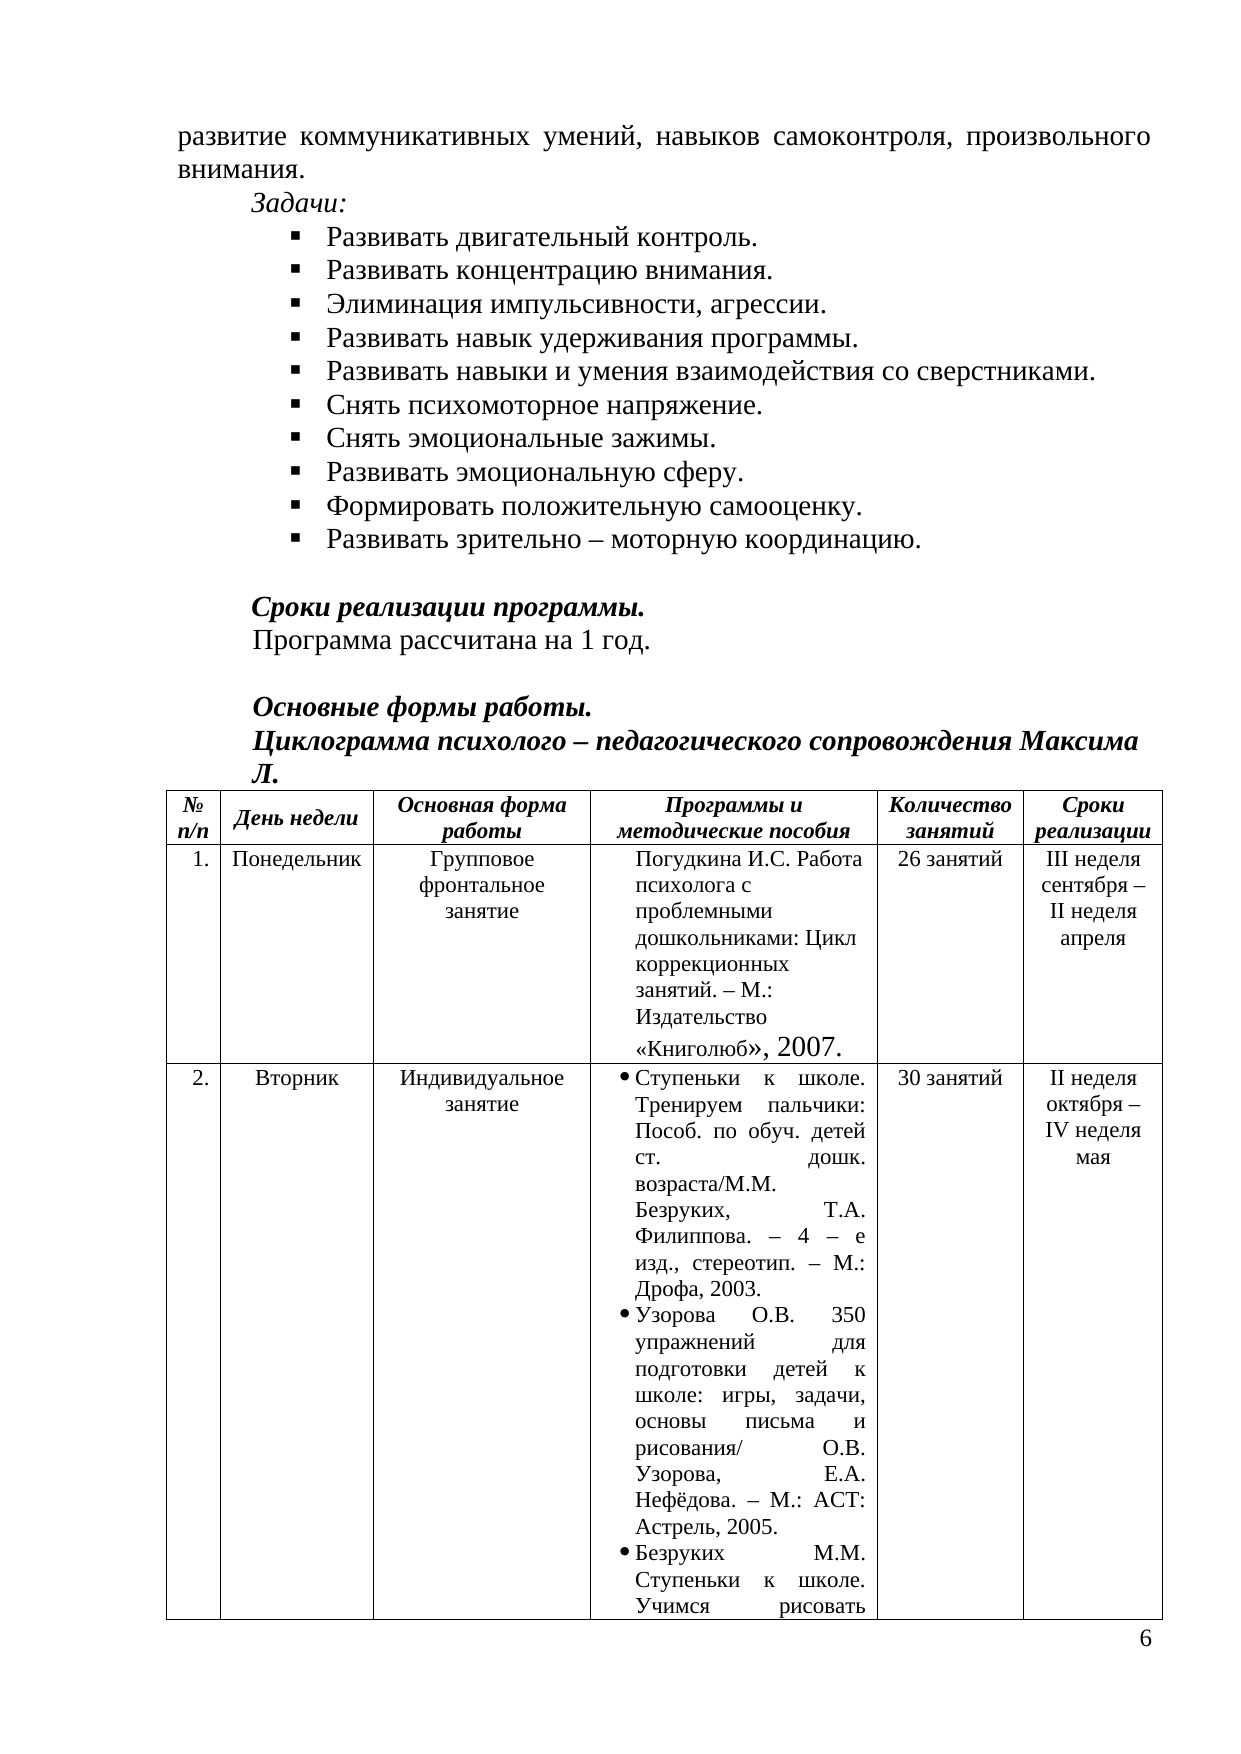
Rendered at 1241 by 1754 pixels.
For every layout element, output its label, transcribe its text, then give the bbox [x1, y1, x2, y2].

table_header Сроки реализации [1024, 791, 1162, 844]
table_cell Групповое фронтальное занятие [374, 845, 590, 1063]
table_cell Погудкина И.С. Работа психолога с проблемными дошкольниками: Цикл коррекционных занятий. – М.: Издательство «Книголюб», 2007. [591, 845, 877, 1063]
table_header Количество занятий [878, 791, 1023, 844]
table_header День недели [221, 791, 373, 844]
list Элиминация импульсивности, агрессии. [288, 286, 1152, 320]
table_header № п/п [167, 791, 220, 844]
list Развивать эмоциональную сферу. [288, 454, 1152, 488]
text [177, 118, 1152, 185]
list Развивать навык удерживания программы. [288, 320, 1152, 353]
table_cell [374, 1064, 590, 1618]
table_cell 1. [167, 845, 220, 1063]
table_cell 30 занятий [878, 1064, 1023, 1618]
list Развивать двигательный контроль. [288, 219, 1152, 252]
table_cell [1024, 1064, 1162, 1618]
text Сроки реализации программы. [177, 589, 1152, 622]
text Задачи: [177, 185, 1152, 219]
table_header Основная форма работы [374, 791, 590, 844]
text Программа рассчитана на 1 год. [252, 622, 1152, 656]
table_cell Вторник [221, 1064, 373, 1618]
list Развивать зрительно – моторную координацию. [288, 522, 1152, 555]
text Основные формы работы. [252, 689, 1152, 723]
list Снять психомоторное напряжение. [288, 387, 1152, 421]
list Развивать концентрацию внимания. [288, 252, 1152, 286]
table_cell III неделя сентября – II неделя апреля [1024, 845, 1162, 1063]
list Снять эмоциональные зажимы. [288, 421, 1152, 454]
table_cell Понедельник [221, 845, 373, 1063]
table_header Программы и методические пособия [591, 791, 877, 844]
table_cell 2. [167, 1064, 220, 1618]
list Формировать положительную самооценку. [288, 488, 1152, 522]
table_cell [591, 1064, 877, 1618]
list Развивать навыки и умения взаимодействия со сверстниками. [288, 353, 1152, 387]
text Циклограмма психолого – педагогического сопровождения Максима Л. [252, 723, 1152, 790]
table_cell 26 занятий [878, 845, 1023, 1063]
